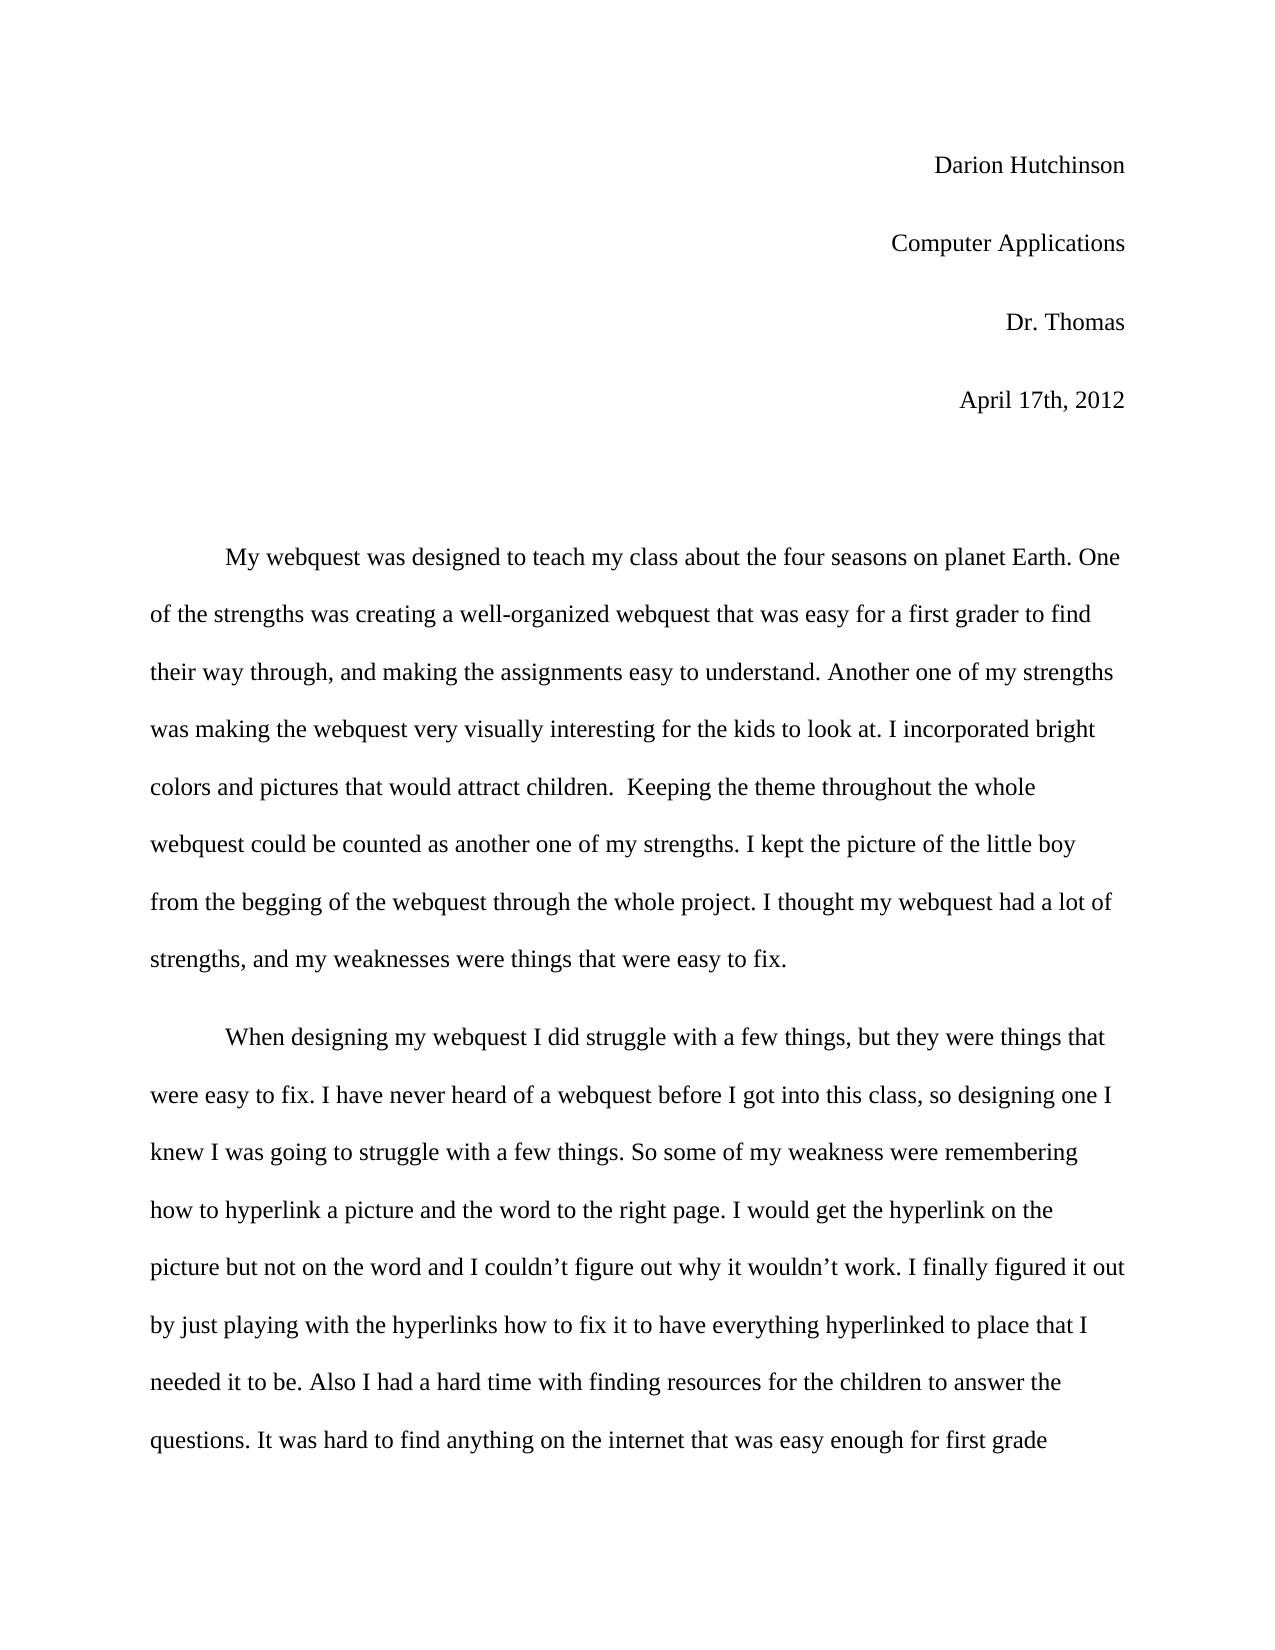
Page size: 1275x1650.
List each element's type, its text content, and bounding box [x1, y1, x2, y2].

text Dr. Thomas [150, 307, 1125, 335]
text Computer Applications [150, 228, 1125, 257]
text Darion Hutchinson [150, 150, 1125, 179]
text My webquest was designed to teach my class about the four seasons on planet Earth. One of the strengths was creating a well-organized webquest that was easy for a first grader to find their way through, and making the assignments easy to understand. Another one of my strengths was making the webquest very visually interesting for the kids to look at. I incorporated bright colors and pictures that would attract children. Keeping the theme throughout the whole webquest could be counted as another one of my strengths. I kept the picture of the little boy from the begging of the webquest through the whole project. I thought my webquest had a lot of strengths, and my weaknesses were things that were easy to fix. [150, 542, 1125, 973]
text April 17th, 2012 [150, 385, 1125, 414]
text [150, 1022, 1125, 1454]
